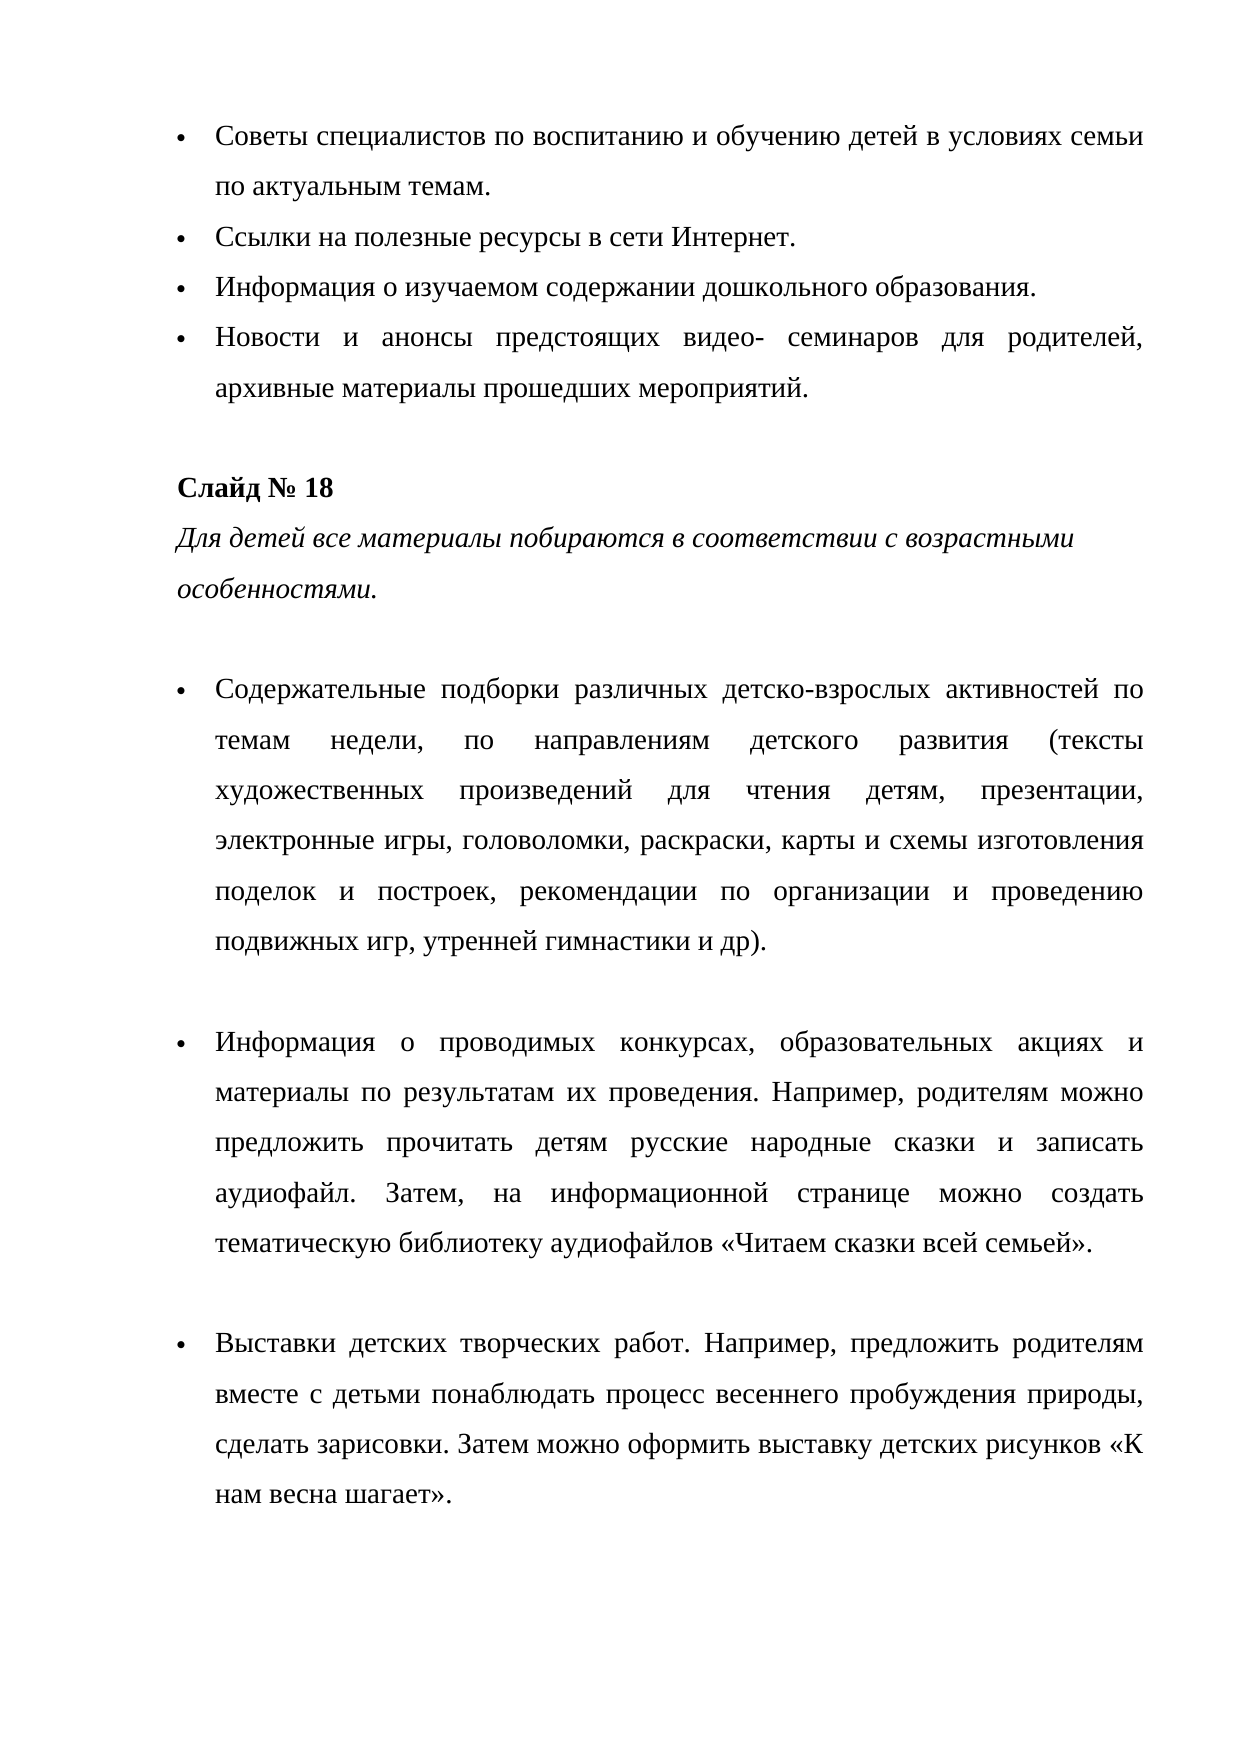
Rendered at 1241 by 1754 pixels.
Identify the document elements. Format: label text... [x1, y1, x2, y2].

text Слайд № 18 [177, 470, 1152, 504]
list Содержательные подборки различных детско-взрослых активностей по темам недели, по направлениям детского развития (тексты художественных произведений для чтения детям, презентации, электронные игры, головоломки, раскраски, карты и схемы изготовления поделок и построек, рекомендации по организации и проведению подвижных игр, утренней гимнастики и др). [177, 672, 1144, 957]
list Информация о проводимых конкурсах, образовательных акциях и материалы по результатам их проведения. Например, родителям можно предложить прочитать детям русские народные сказки и записать аудиофайл. Затем, на информационной странице можно создать тематическую библиотеку аудиофайлов «Читаем сказки всей семьей». [177, 1024, 1144, 1258]
text Для детей все материалы побираются в соответствии с возрастными особенностями. [177, 521, 1152, 604]
list Новости и анонсы предстоящих видео- семинаров для родителей, архивные материалы прошедших мероприятий. [177, 319, 1144, 403]
list Ссылки на полезные ресурсы в сети Интернет. [177, 219, 1144, 252]
list Выставки детских творческих работ. Например, предложить родителям вместе с детьми понаблюдать процесс весеннего пробуждения природы, сделать зарисовки. Затем можно оформить выставку детских рисунков «К нам весна шагает». [177, 1326, 1144, 1510]
list Информация о изучаемом содержании дошкольного образования. [177, 269, 1144, 303]
list Советы специалистов по воспитанию и обучению детей в условиях семьи по актуальным темам. [177, 118, 1144, 202]
